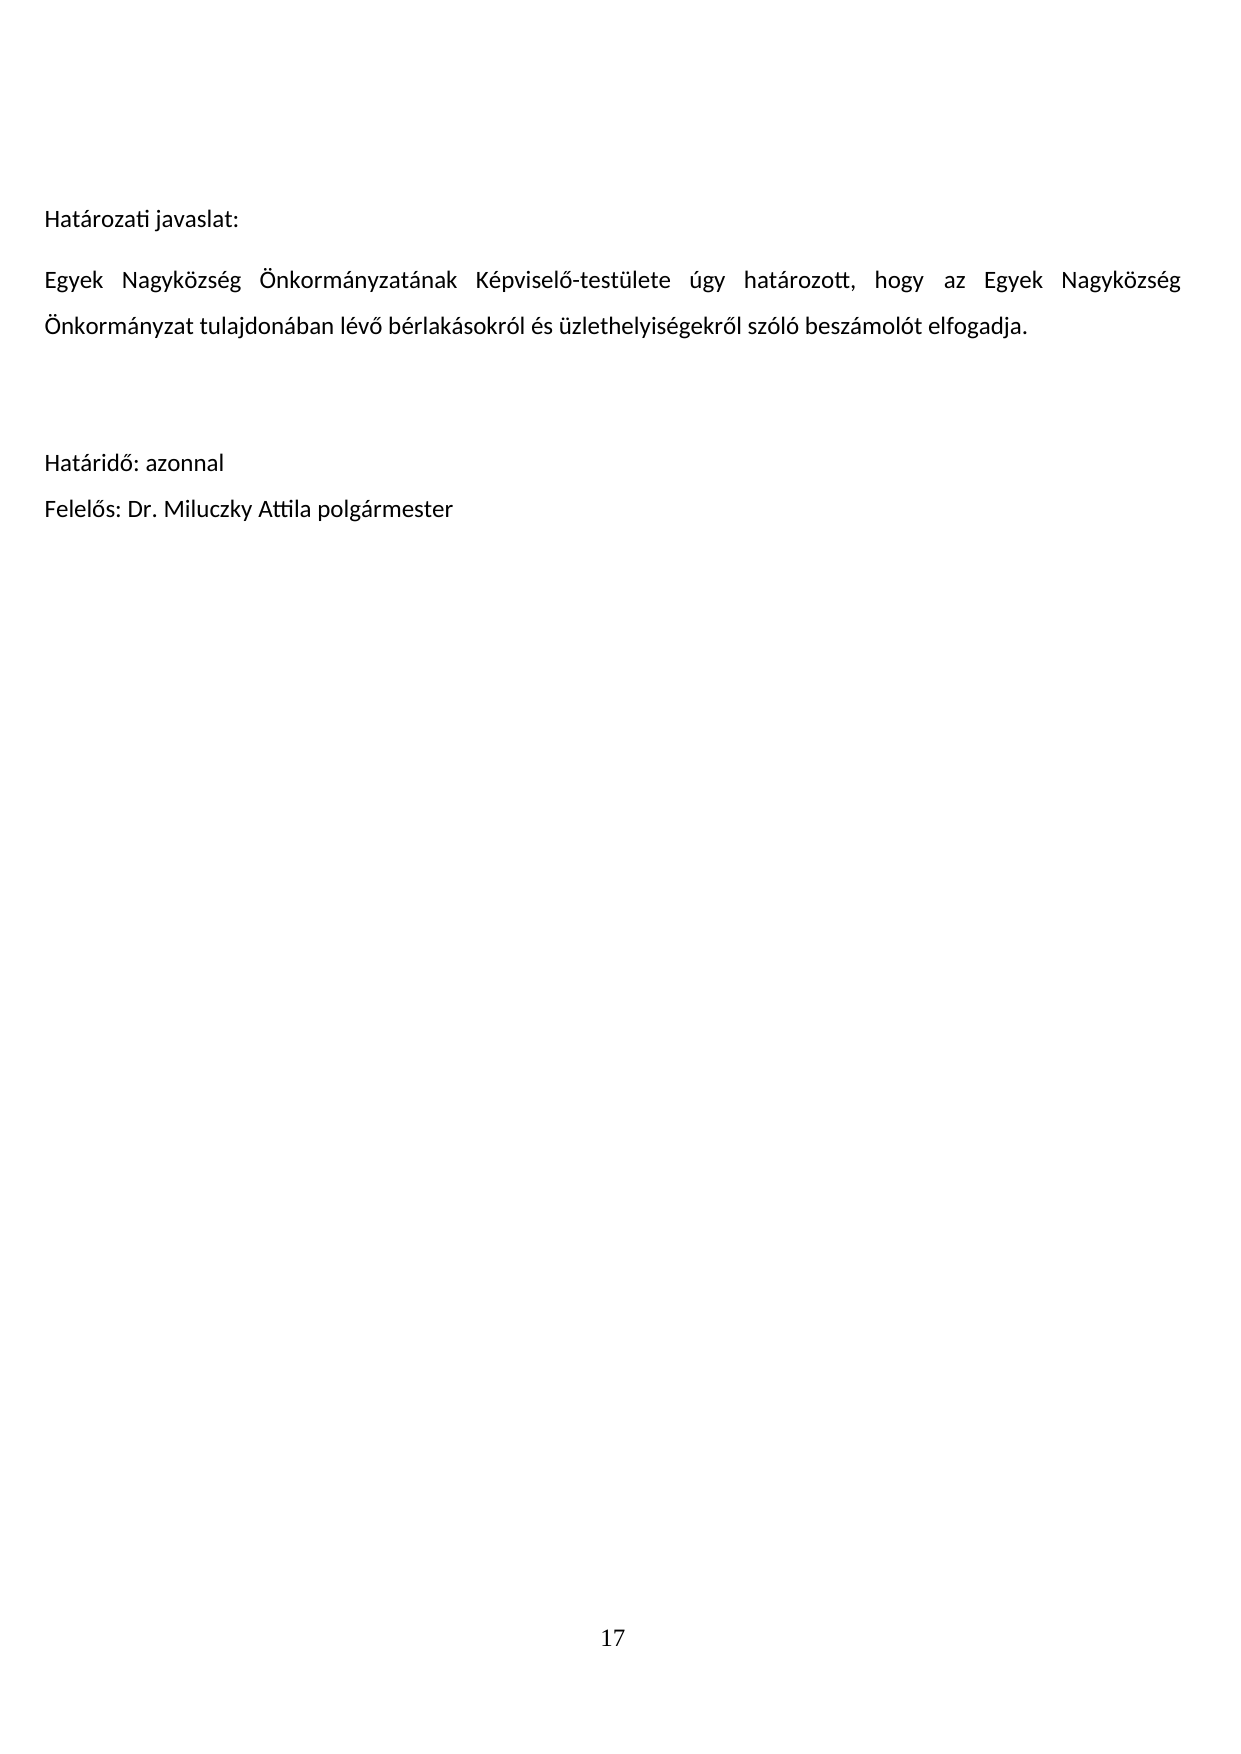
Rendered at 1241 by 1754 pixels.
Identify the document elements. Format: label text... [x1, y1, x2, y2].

text Határozati javaslat: [44, 203, 1181, 234]
text Egyek Nagyközség Önkormányzatának Képviselő-testülete úgy határozott, hogy az Egyek Nagyközség Önkormányzat tulajdonában lévő bérlakásokról és üzlethelyiségekről szóló beszámolót elfogadja. [44, 264, 1181, 341]
text Határidő: azonnal [44, 447, 1181, 478]
text Felelős: Dr. Miluczky Attila polgármester [44, 493, 1181, 524]
